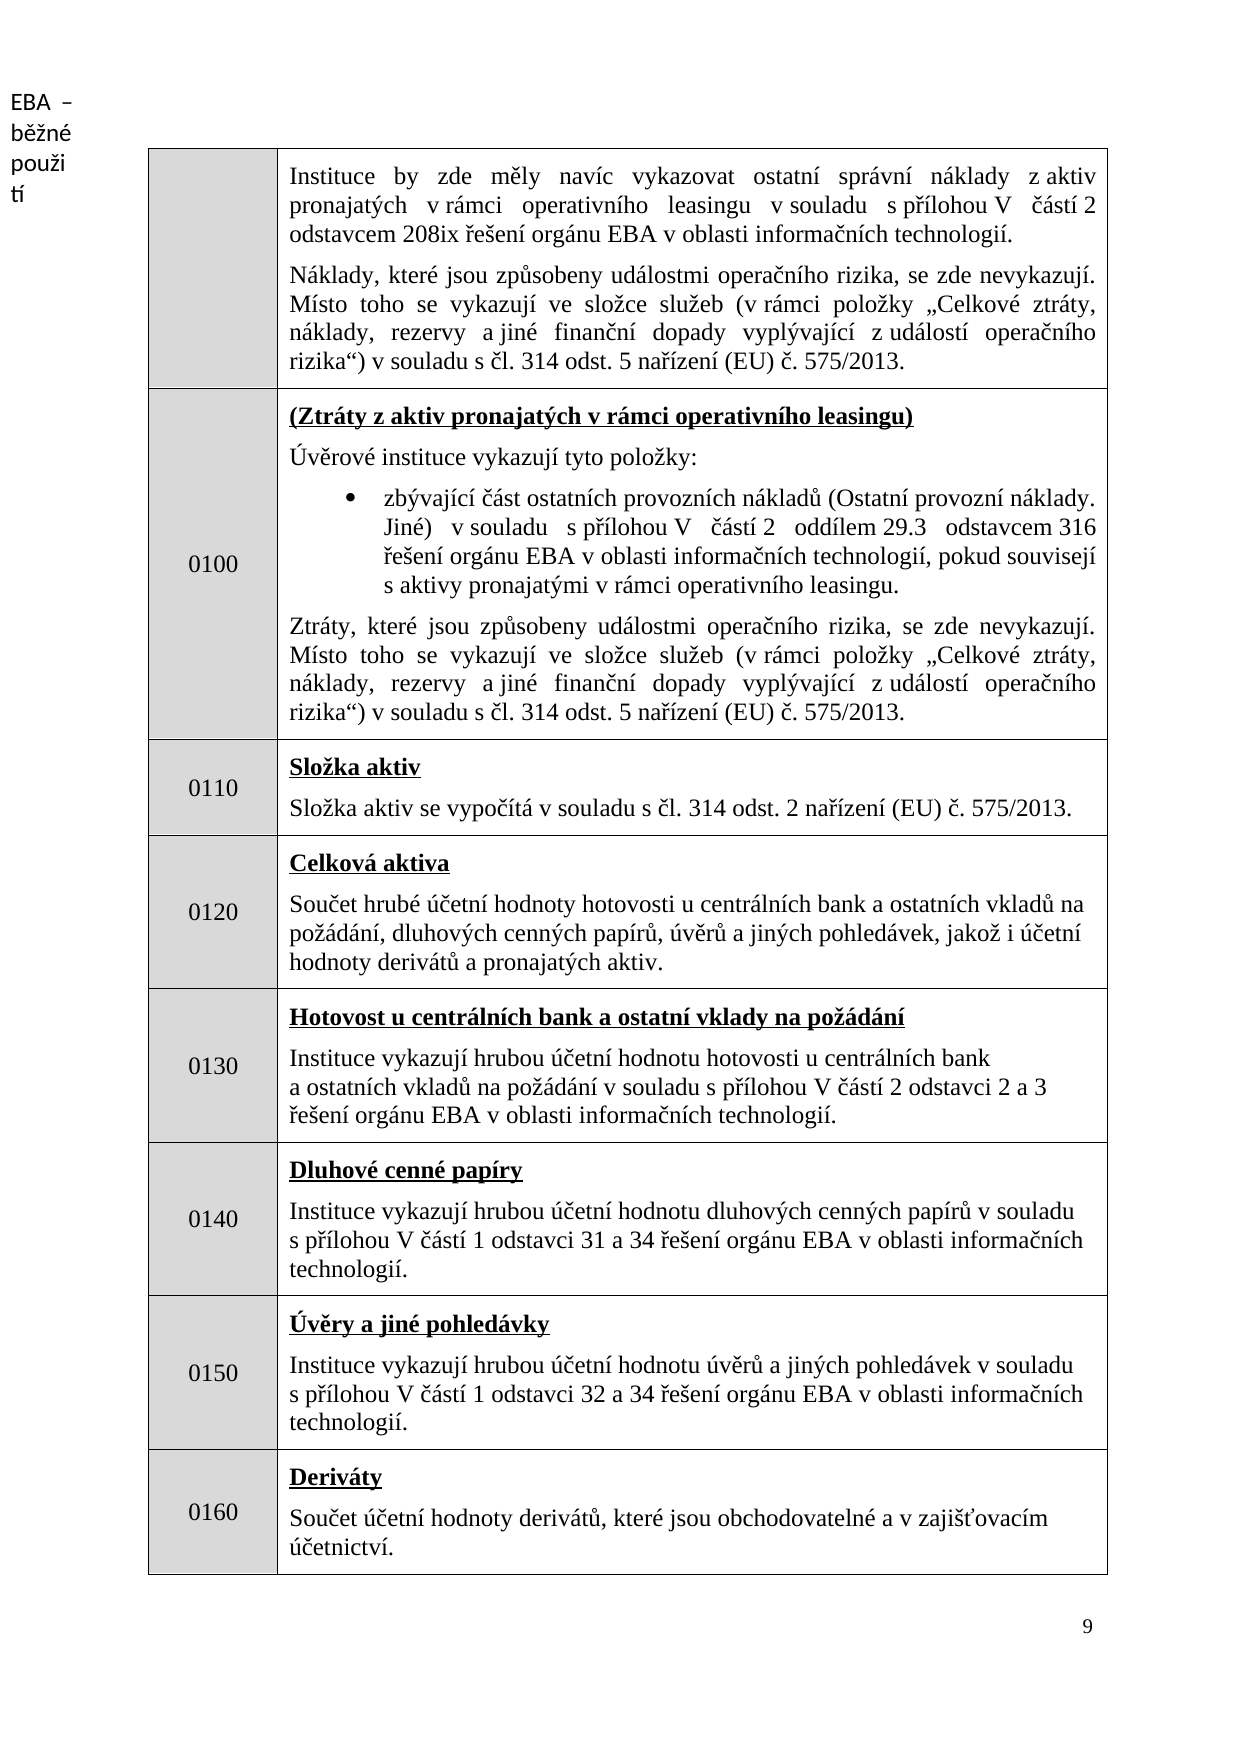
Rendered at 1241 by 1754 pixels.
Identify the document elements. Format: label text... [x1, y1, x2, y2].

table_cell 0100 [149, 389, 277, 738]
table_cell Dluhové cenné papíry Instituce vykazují hrubou účetní hodnotu dluhových cenných papírů v souladu s přílohou V částí 1 odstavci 31 a 34 řešení orgánu EBA v oblasti informačních technologií. [278, 1143, 1107, 1295]
table_cell 0090 [149, 149, 277, 387]
table_cell 0140 [149, 1143, 277, 1295]
table_cell 0120 [149, 836, 277, 988]
table_cell Deriváty Součet účetní hodnoty derivátů, které jsou obchodovatelné a v zajišťovacím účetnictví. [278, 1450, 1107, 1573]
table_cell Úvěry a jiné pohledávky Instituce vykazují hrubou účetní hodnotu úvěrů a jiných pohledávek v souladu s přílohou V částí 1 odstavci 32 a 34 řešení orgánu EBA v oblasti informačních technologií. [278, 1296, 1107, 1449]
table_cell Složka aktiv Složka aktiv se vypočítá v souladu s čl. 314 odst. 2 nařízení (EU) č. 575/2013. [278, 740, 1107, 834]
table_cell 0130 [149, 989, 277, 1142]
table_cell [278, 149, 1107, 387]
table_cell 0150 [149, 1296, 277, 1449]
table_cell 0160 [149, 1450, 277, 1573]
table_cell 0110 [149, 740, 277, 834]
table_cell (Ztráty z aktiv pronajatých v rámci operativního leasingu) Úvěrové instituce vykazují tyto položky: zbývající část ostatních provozních nákladů (Ostatní provozní náklady. Jiné) v souladu s přílohou V částí 2 oddílem 29.3 odstavcem 316 řešení orgánu EBA v oblasti informačních technologií, pokud souvisejí s aktivy pronajatými v rámci operativního leasingu. Ztráty, které jsou způsobeny událostmi operačního rizika, se zde nevykazují. Místo toho se vykazují ve složce služeb (v rámci položky „Celkové ztráty, náklady, rezervy a jiné finanční dopady vyplývající z událostí operačního rizika“) v souladu s čl. 314 odst. 5 nařízení (EU) č. 575/2013. [278, 389, 1107, 738]
table_cell Celková aktiva Součet hrubé účetní hodnoty hotovosti u centrálních bank a ostatních vkladů na požádání, dluhových cenných papírů, úvěrů a jiných pohledávek, jakož i účetní hodnoty derivátů a pronajatých aktiv. [278, 836, 1107, 988]
table_cell Hotovost u centrálních bank a ostatní vklady na požádání Instituce vykazují hrubou účetní hodnotu hotovosti u centrálních bank a ostatních vkladů na požádání v souladu s přílohou V částí 2 odstavci 2 a 3 řešení orgánu EBA v oblasti informačních technologií. [278, 989, 1107, 1142]
